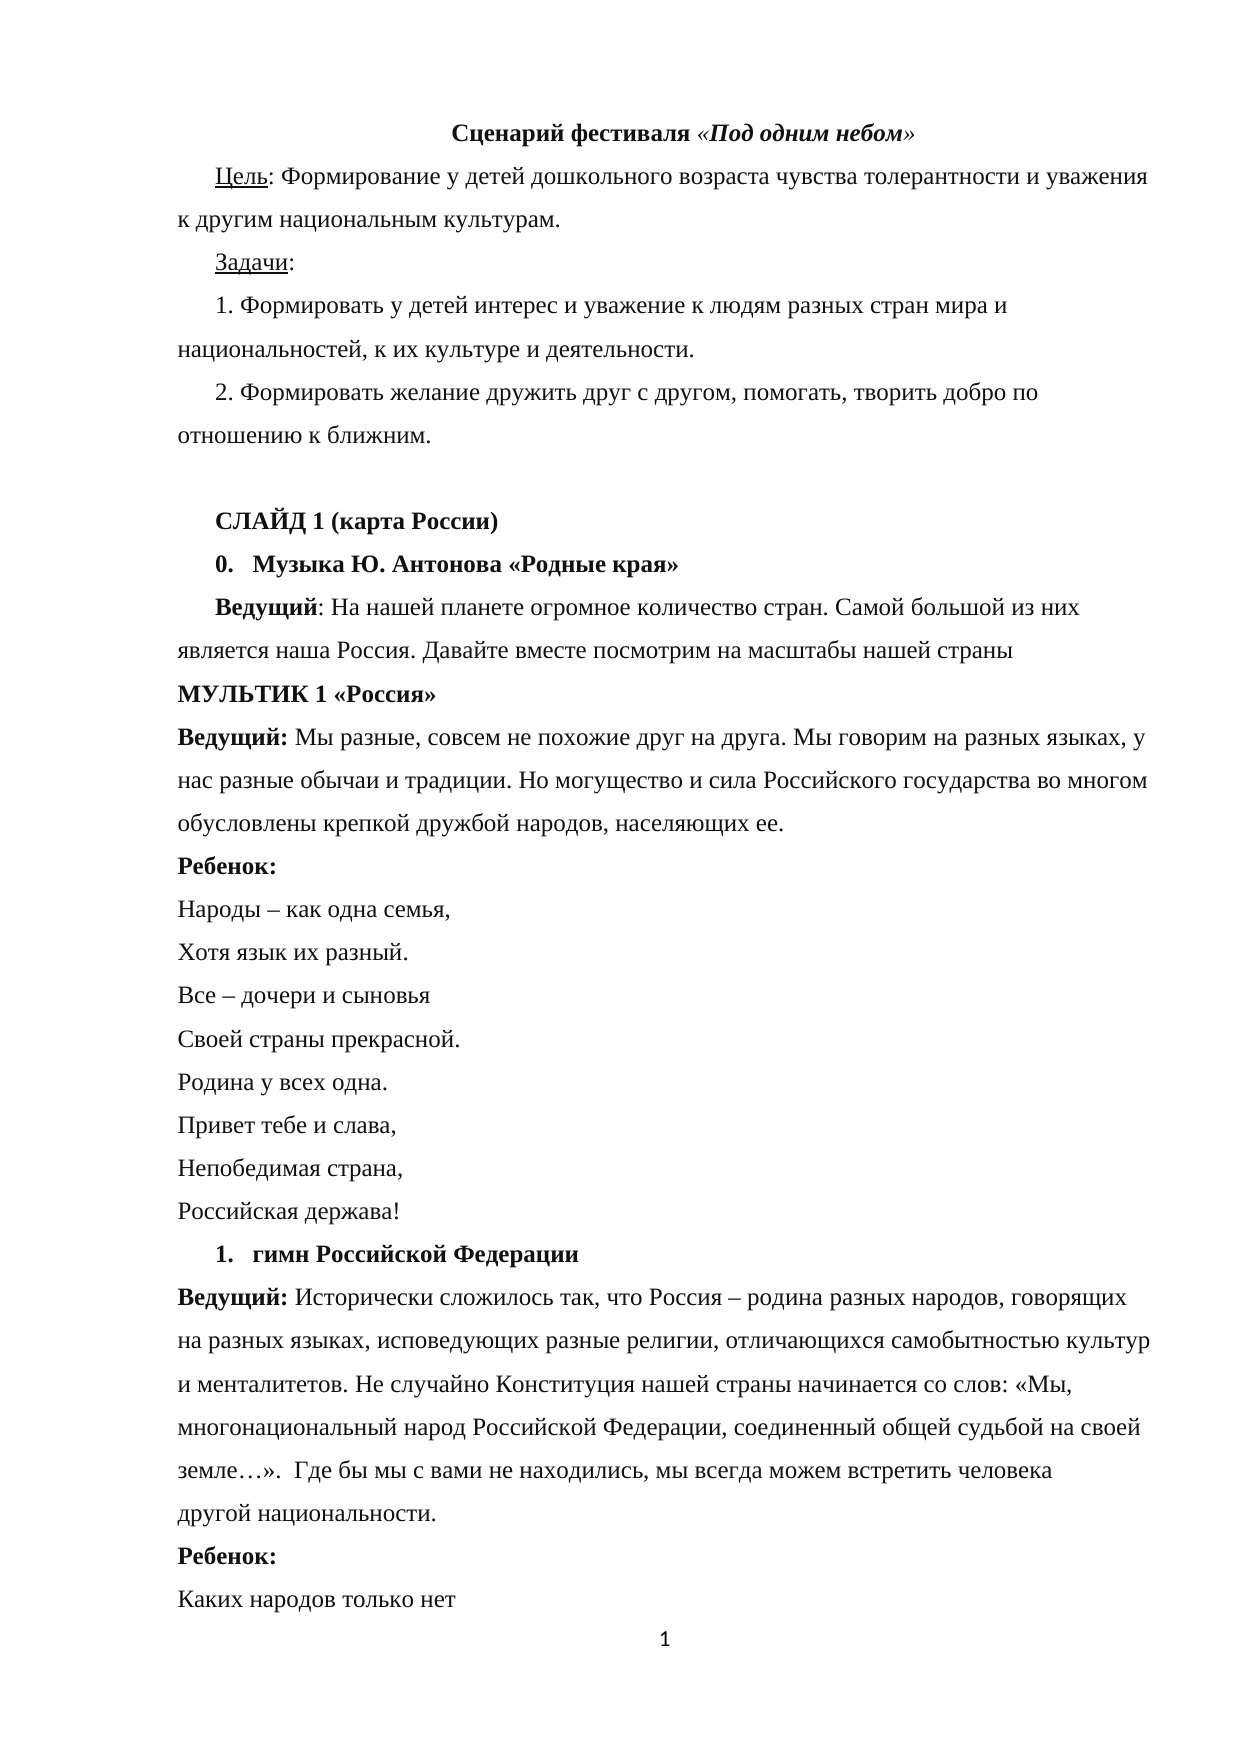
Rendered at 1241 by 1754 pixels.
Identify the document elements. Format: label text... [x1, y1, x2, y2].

text 2. Формировать желание дружить друг с другом, помогать, творить добро по отношению к ближним. [177, 377, 1152, 449]
list гимн Российской Федерации [215, 1239, 1152, 1268]
text Ведущий: Мы разные, совсем не похожие друг на друга. Мы говорим на разных языках, у нас разные обычаи и традиции. Но могущество и сила Российского государства во многом обусловлены крепкой дружбой народов, населяющих ее. [177, 722, 1152, 837]
text Своей страны прекрасной. [177, 1024, 1152, 1052]
text Ребенок: [177, 851, 1152, 880]
text МУЛЬТИК 1 «Россия» [177, 679, 1152, 707]
text Задачи: [177, 247, 1152, 276]
text Непобедимая страна, [177, 1153, 1152, 1182]
text Каких народов только нет [177, 1584, 1152, 1613]
text Ребенок: [177, 1541, 1152, 1570]
text Привет тебе и слава, [177, 1110, 1152, 1139]
text Сценарий фестиваля «Под одним небом» [177, 118, 1152, 147]
text Российская держава! [177, 1196, 1152, 1225]
text Ведущий: На нашей планете огромное количество стран. Самой большой из них является наша Россия. Давайте вместе посмотрим на масштабы нашей страны [177, 592, 1152, 664]
text Цель: Формирование у детей дошкольного возраста чувства толерантности и уважения к другим национальным культурам. [177, 161, 1152, 233]
text Ведущий: Исторически сложилось так, что Россия – родина разных народов, говорящих на разных языках, исповедующих разные религии, отличающихся самобытностью культур и менталитетов. Не случайно Конституция нашей страны начинается со слов: «Мы, многонациональный народ Российской Федерации, соединенный общей судьбой на своей земле…». Где бы мы с вами не находились, мы всегда можем встретить человека другой национальности. [177, 1282, 1152, 1527]
text 1. Формировать у детей интерес и уважение к людям разных стран мира и национальностей, к их культуре и деятельности. [177, 291, 1152, 362]
text Народы – как одна семья, [177, 894, 1152, 923]
text Все – дочери и сыновья [177, 981, 1152, 1009]
text Родина у всех одна. [177, 1067, 1152, 1096]
text СЛАЙД 1 (карта России) [177, 506, 1152, 535]
text Хотя язык их разный. [177, 937, 1152, 966]
list Музыка Ю. Антонова «Родные края» [215, 549, 1152, 578]
